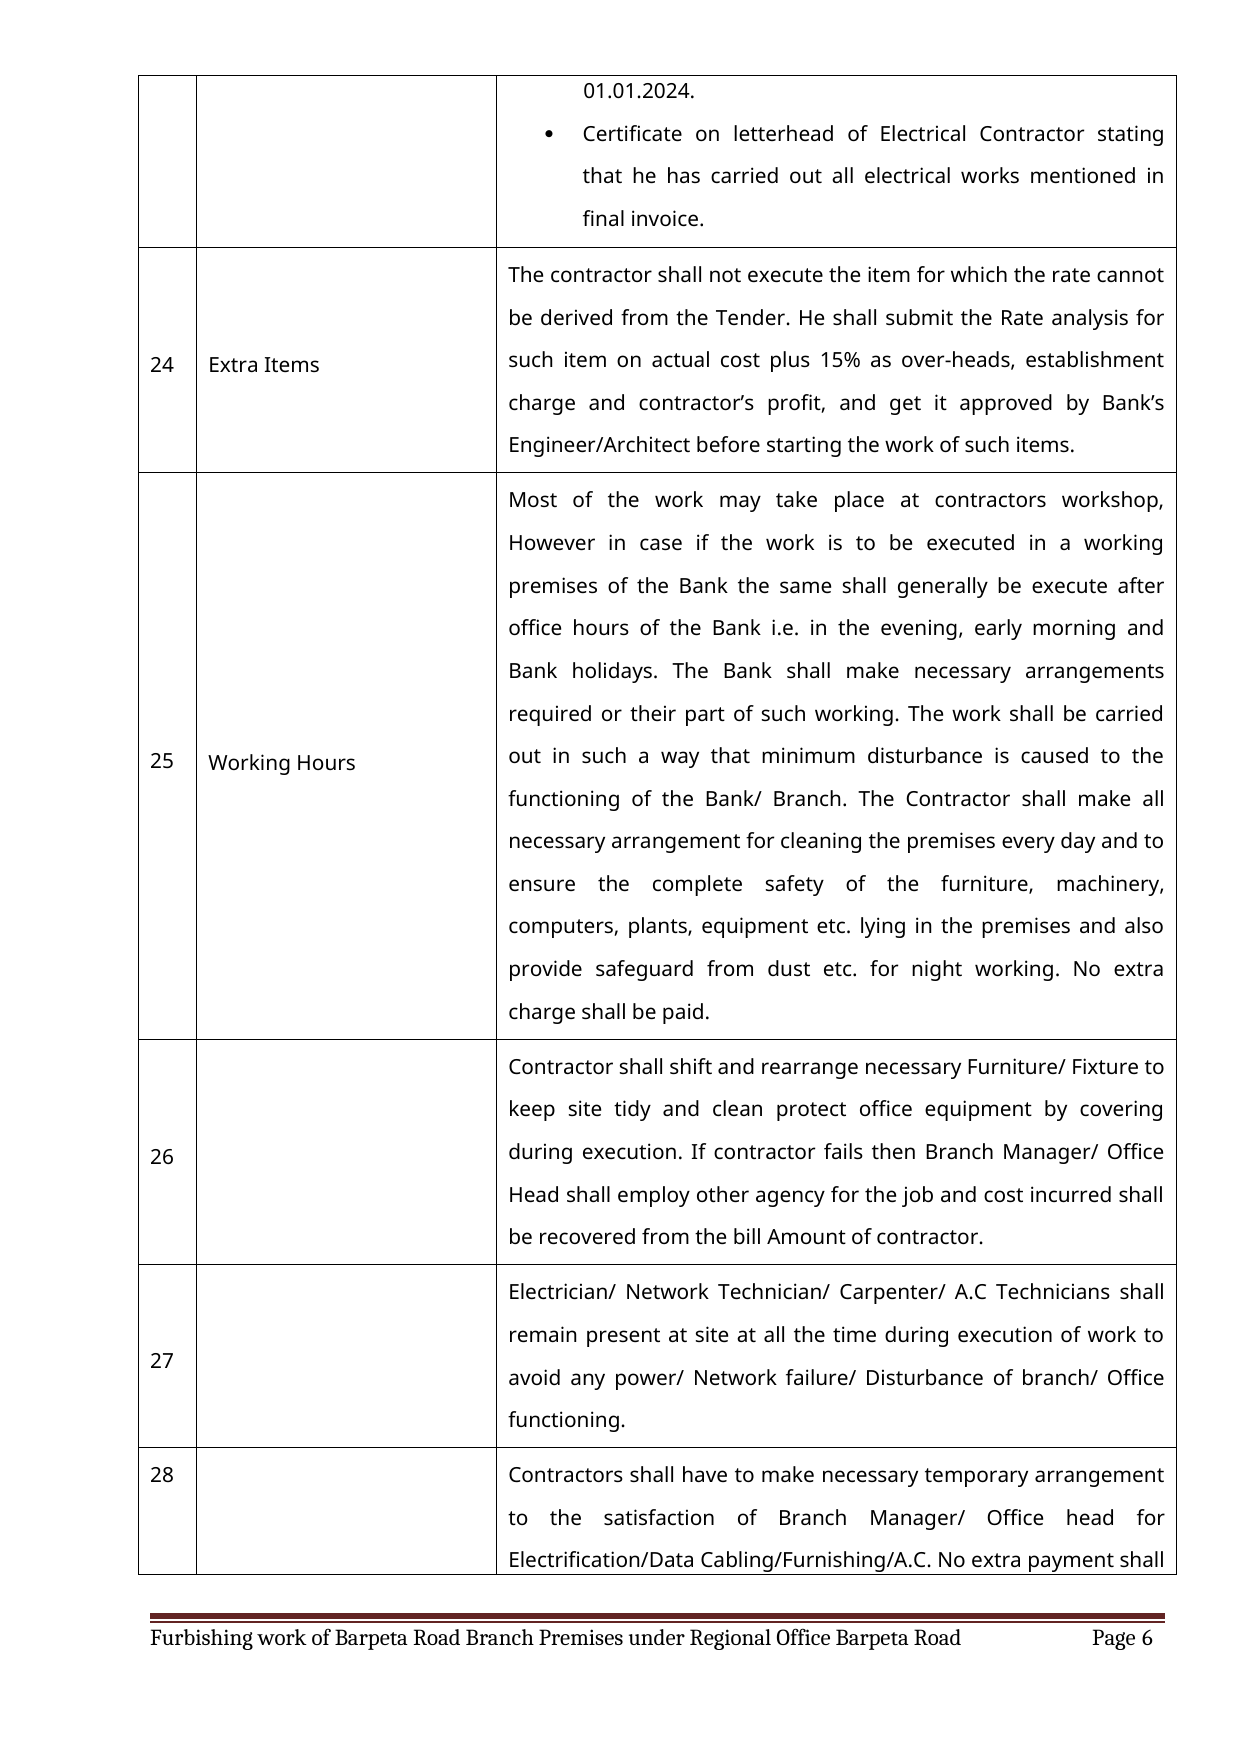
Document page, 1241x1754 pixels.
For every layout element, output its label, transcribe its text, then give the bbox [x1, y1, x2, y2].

table_cell Extra Items [197, 248, 496, 472]
table_cell 24 [139, 248, 196, 472]
table_cell Electrician/ Network Technician/ Carpenter/ A.C Technicians shall remain present at site at all the time during execution of work to avoid any power/ Network failure/ Disturbance of branch/ Office functioning. [497, 1265, 1176, 1447]
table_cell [497, 1448, 1176, 1574]
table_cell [197, 76, 496, 247]
table_cell 28 [139, 1448, 196, 1574]
table_cell 27 [139, 1265, 196, 1447]
table_cell 25 [139, 473, 196, 1038]
table_cell [197, 1448, 496, 1574]
table_cell [197, 1265, 496, 1447]
table_cell 23 [139, 76, 196, 247]
table_cell Working Hours [197, 473, 496, 1038]
table_cell [197, 1040, 496, 1264]
table_cell 26 [139, 1040, 196, 1264]
table_cell Contractor shall shift and rearrange necessary Furniture/ Fixture to keep site tidy and clean protect office equipment by covering during execution. If contractor fails then Branch Manager/ Office Head shall employ other agency for the job and cost incurred shall be recovered from the bill Amount of contractor. [497, 1040, 1176, 1264]
table_cell The contractor shall not execute the item for which the rate cannot be derived from the Tender. He shall submit the Rate analysis for such item on actual cost plus 15% as over-heads, establishment charge and contractor’s profit, and get it approved by Bank’s Engineer/Architect before starting the work of such items. [497, 248, 1176, 472]
table_cell Most of the work may take place at contractors workshop, However in case if the work is to be executed in a working premises of the Bank the same shall generally be execute after office hours of the Bank i.e. in the evening, early morning and Bank holidays. The Bank shall make necessary arrangements required or their part of such working. The work shall be carried out in such a way that minimum disturbance is caused to the functioning of the Bank/ Branch. The Contractor shall make all necessary arrangement for cleaning the premises every day and to ensure the complete safety of the furniture, machinery, computers, plants, equipment etc. lying in the premises and also provide safeguard from dust etc. for night working. No extra charge shall be paid. [497, 473, 1176, 1038]
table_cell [497, 76, 1176, 247]
